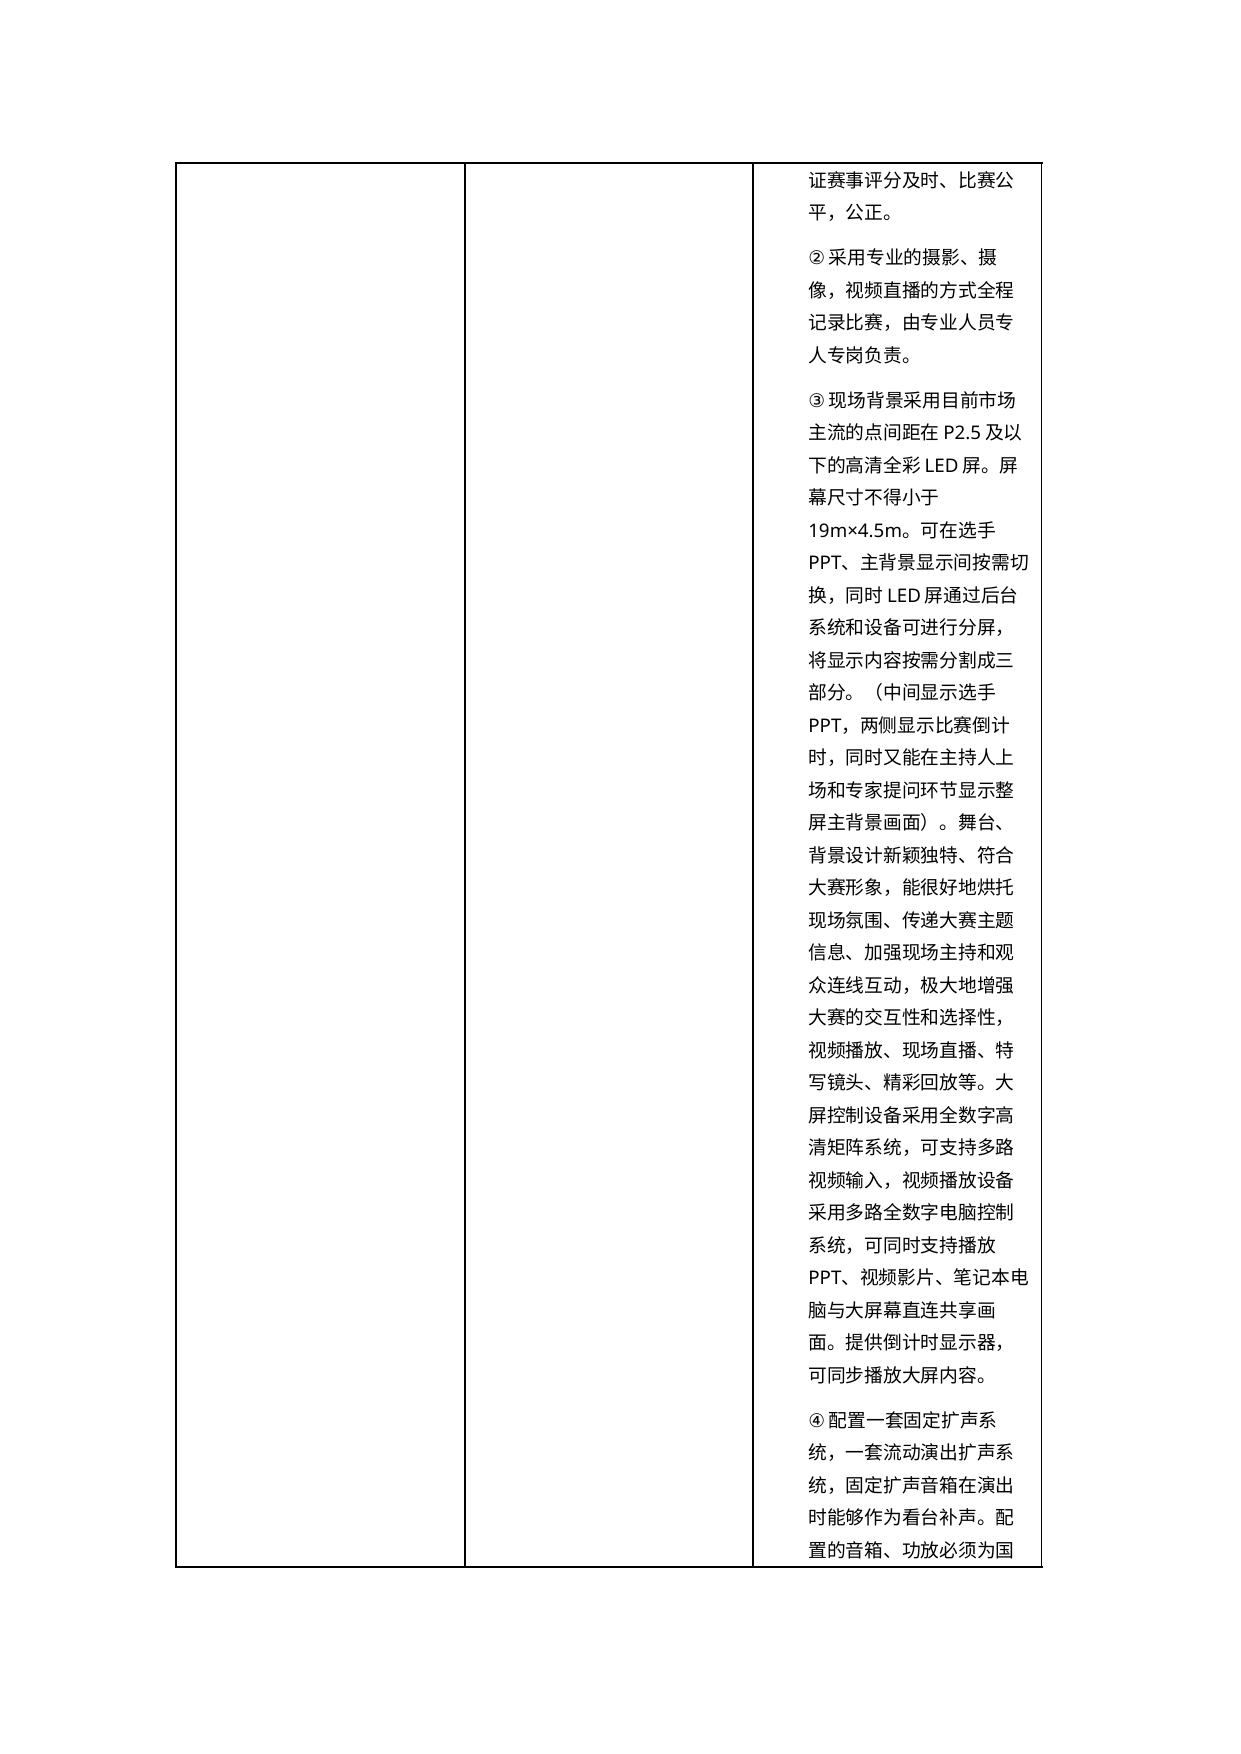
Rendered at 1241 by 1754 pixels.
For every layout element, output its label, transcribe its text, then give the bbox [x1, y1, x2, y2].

table_cell 1 [177, 164, 464, 1566]
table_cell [754, 164, 1041, 1566]
table_cell [466, 164, 752, 1566]
